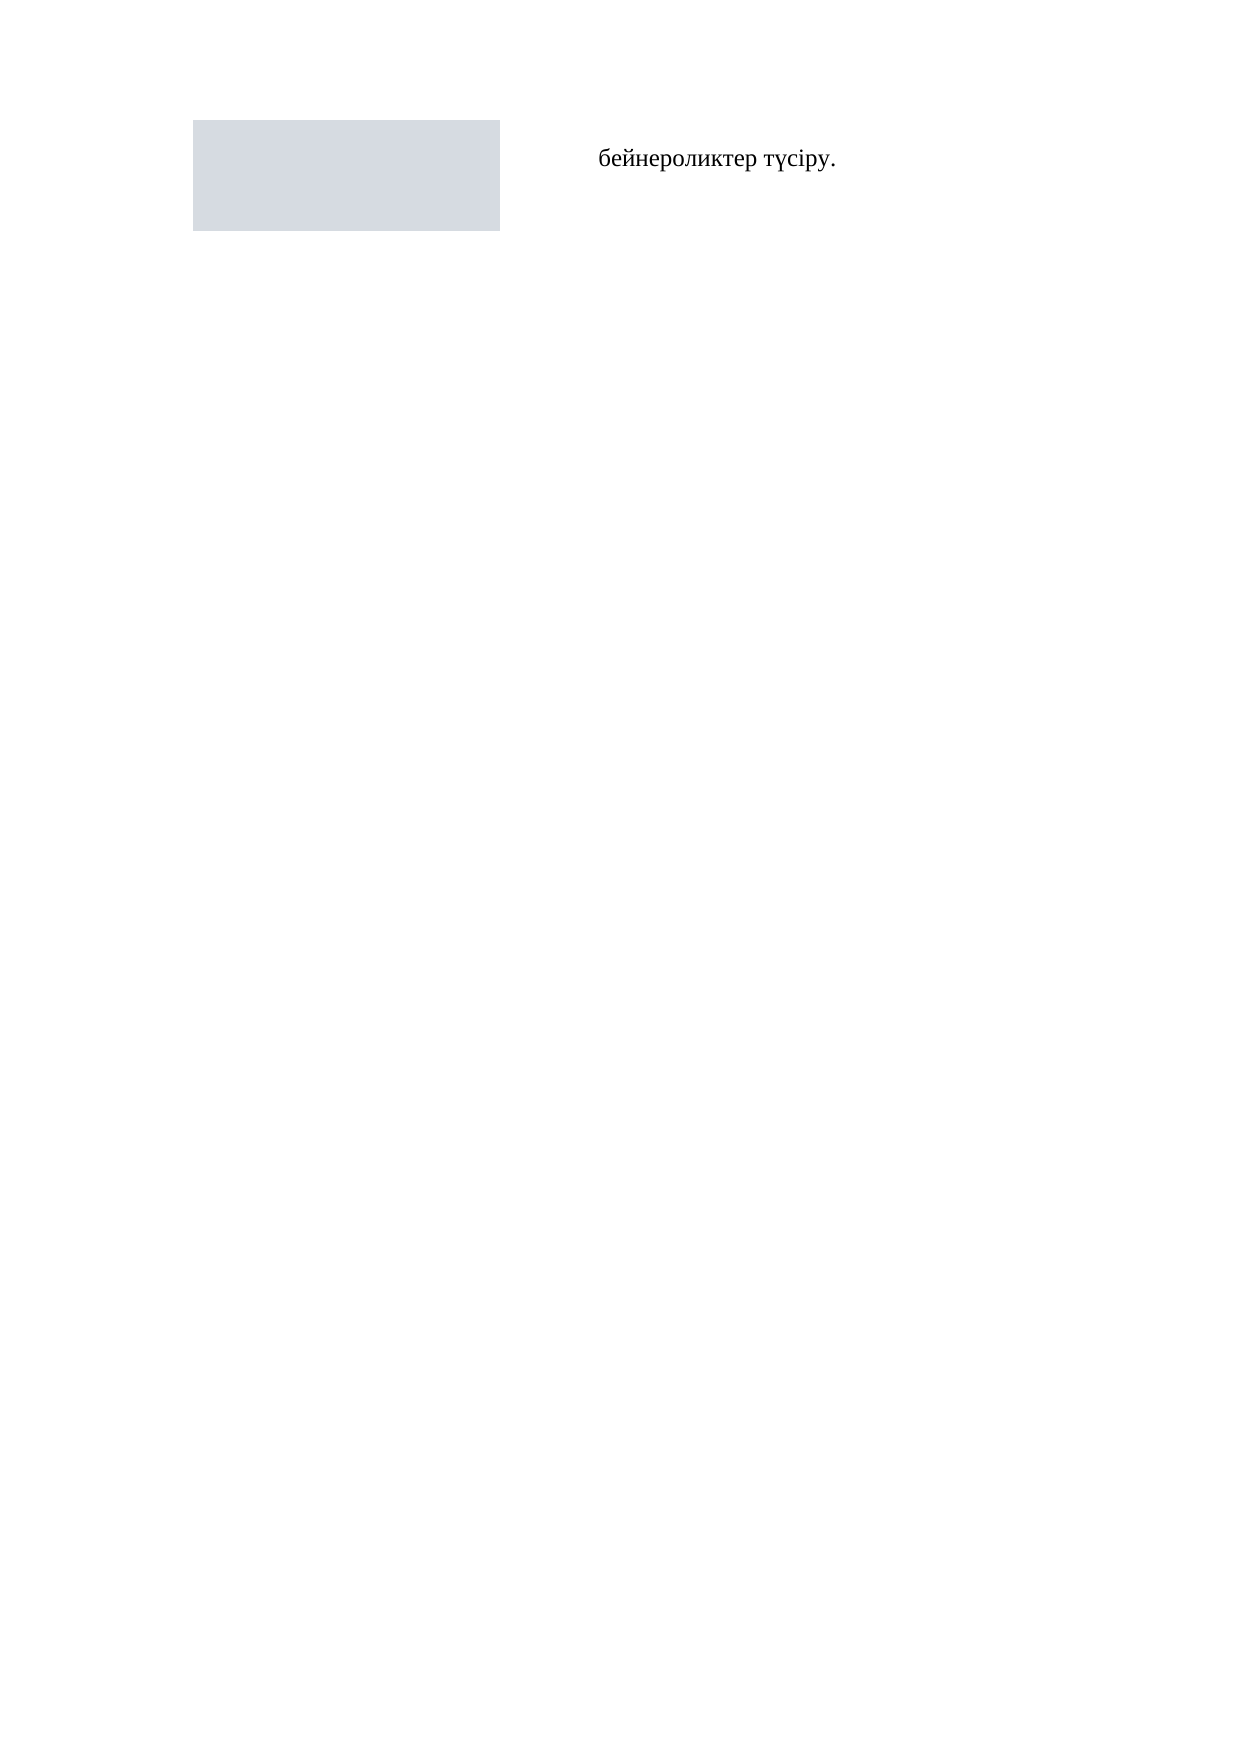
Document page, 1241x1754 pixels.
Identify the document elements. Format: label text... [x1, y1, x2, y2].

table_cell ҚОСЫМША АҚПАРАТ: [193, 120, 500, 231]
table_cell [502, 120, 1239, 231]
